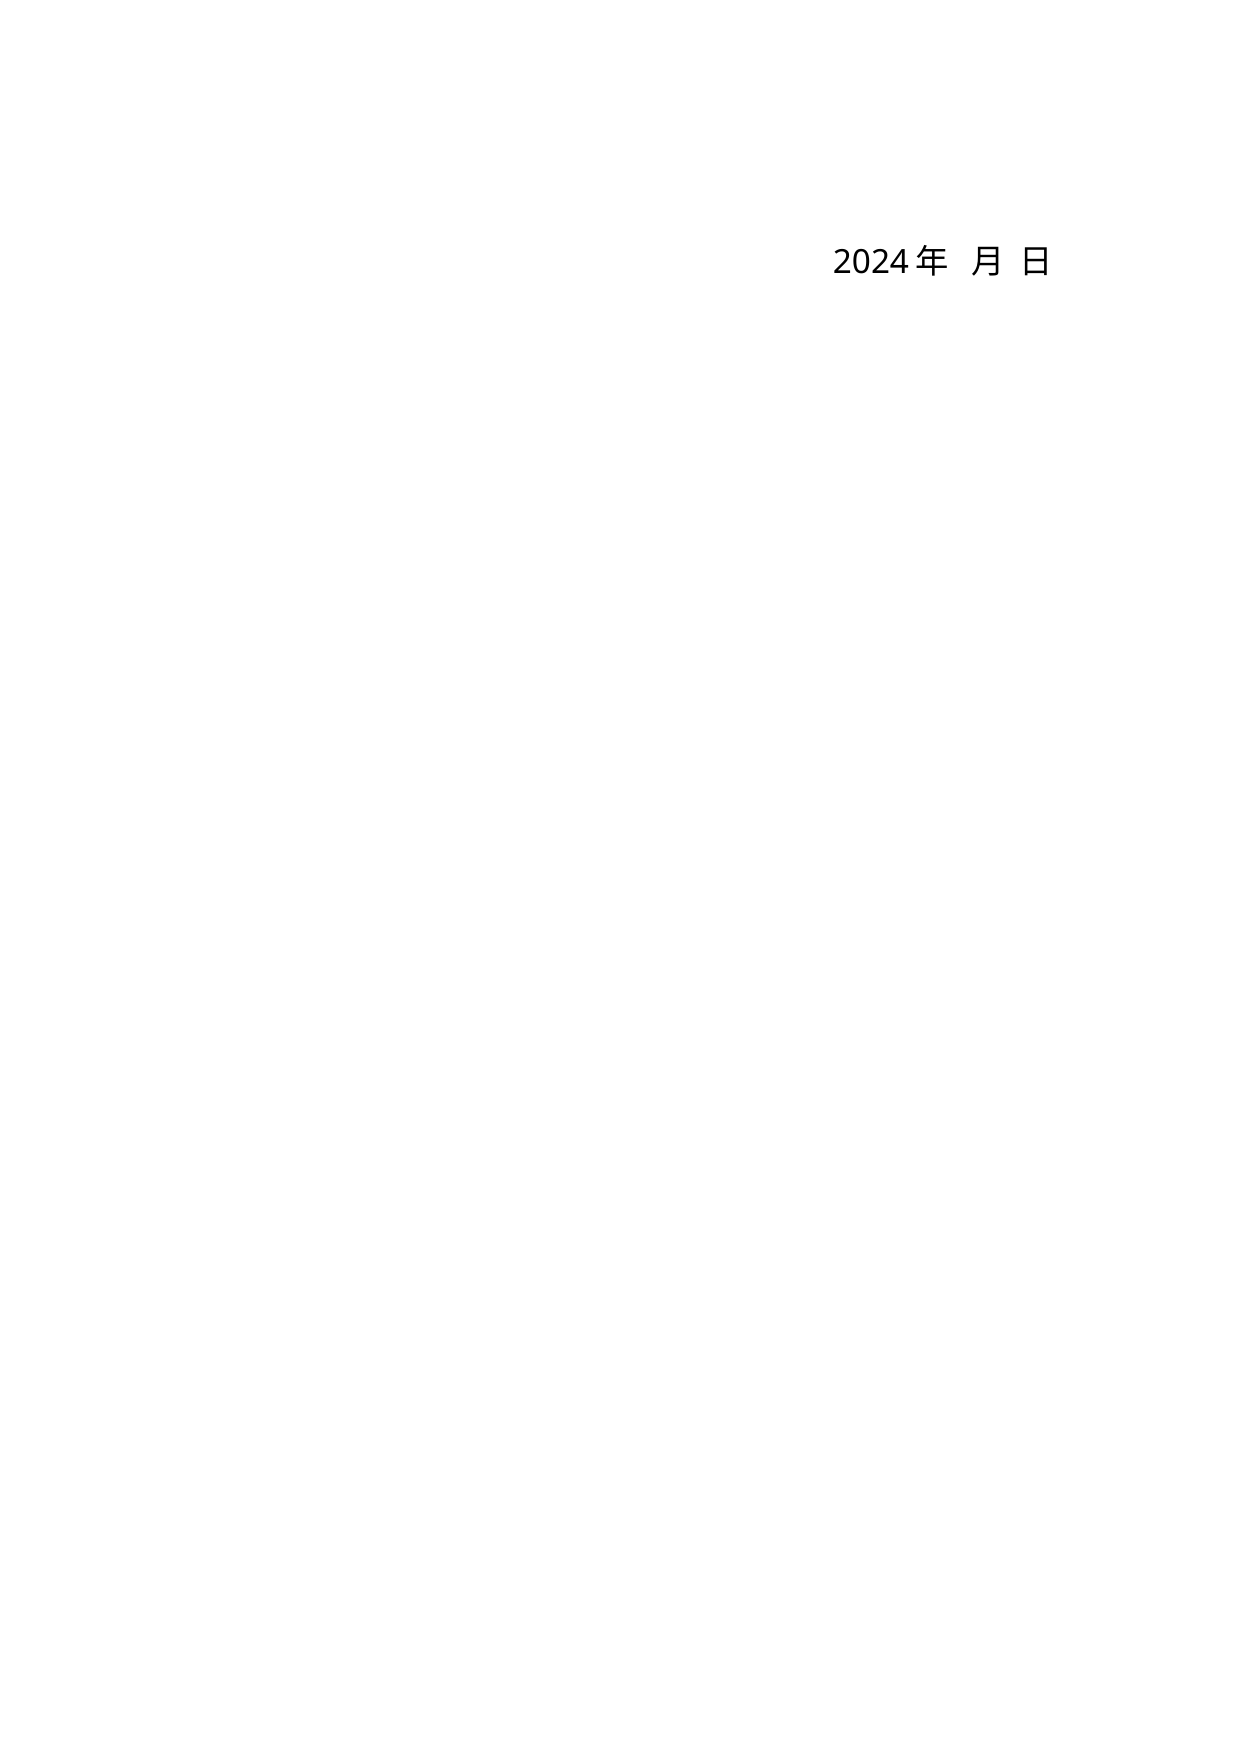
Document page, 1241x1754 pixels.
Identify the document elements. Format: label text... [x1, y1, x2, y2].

text 2024年 月 日 [187, 227, 1053, 292]
